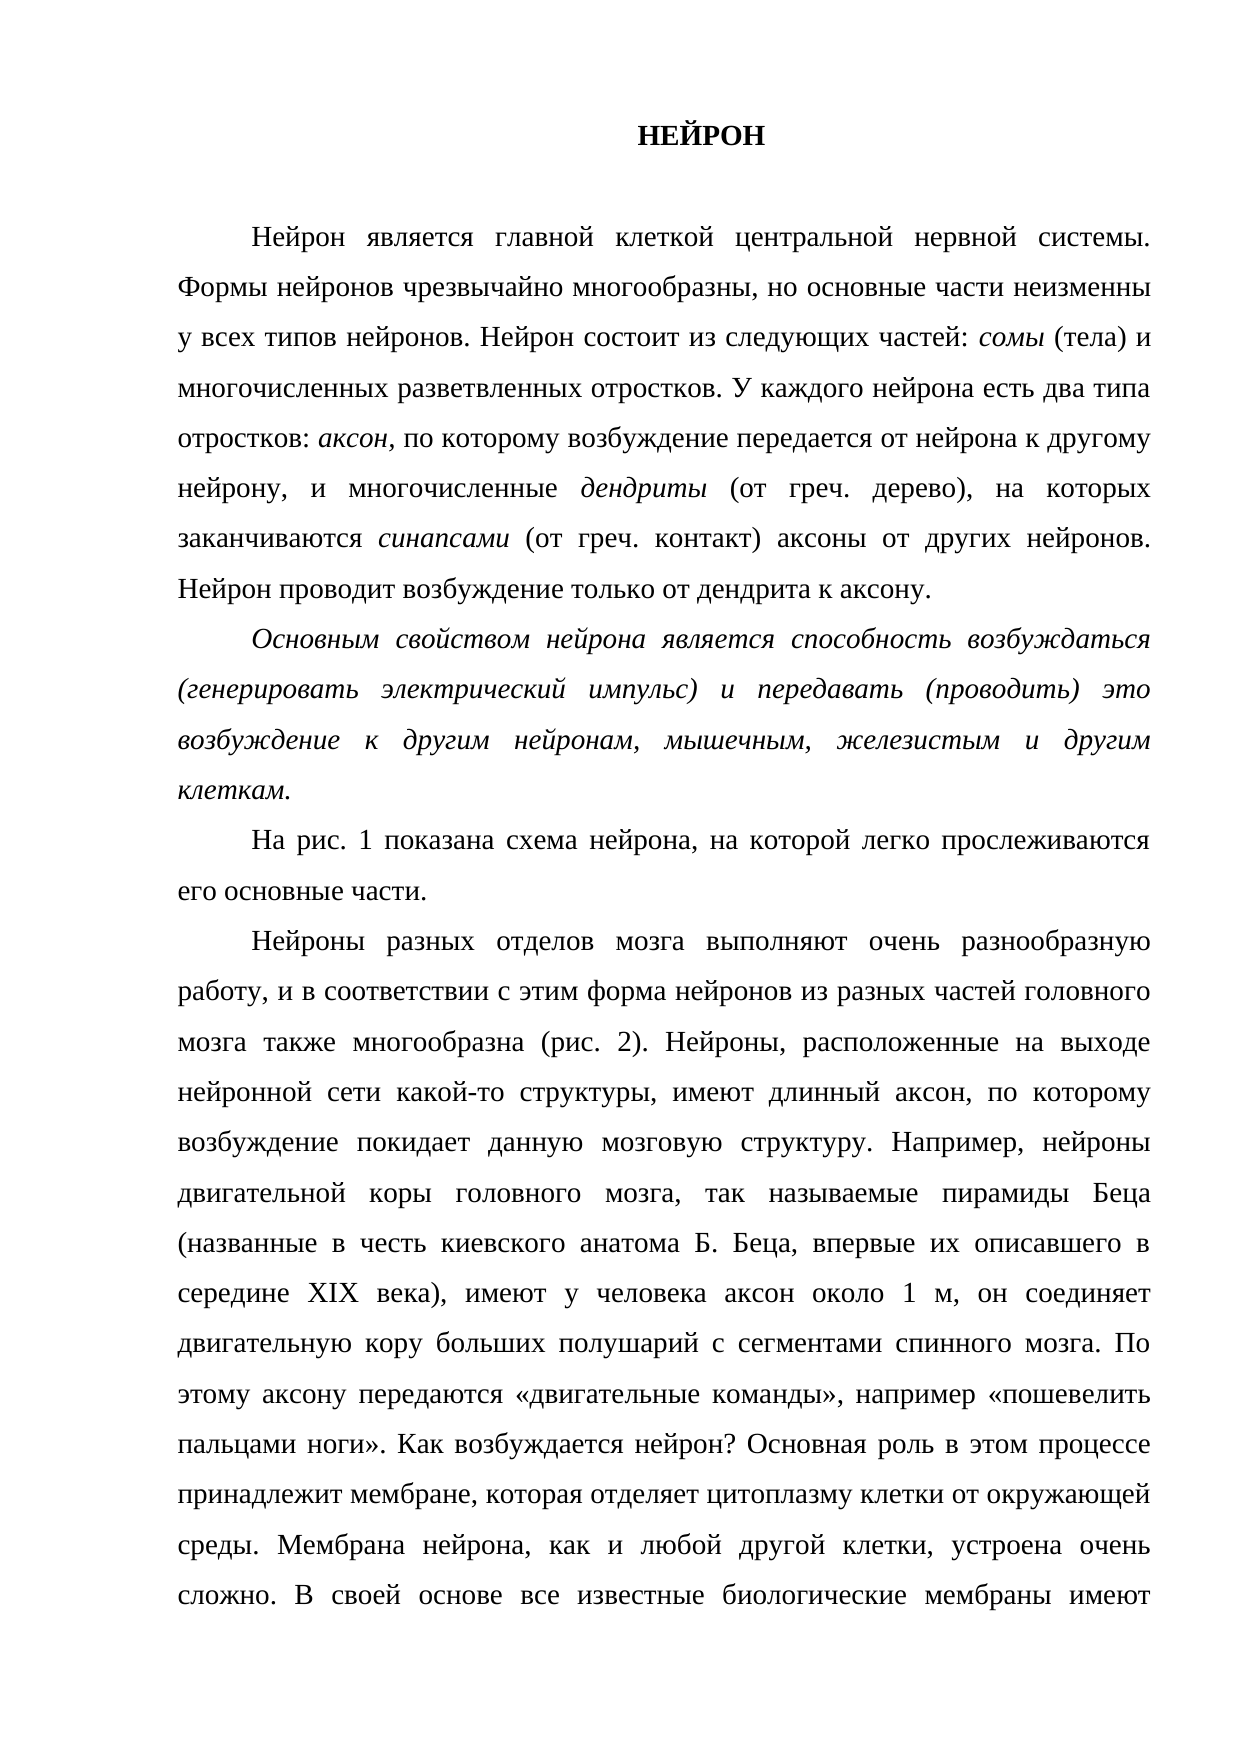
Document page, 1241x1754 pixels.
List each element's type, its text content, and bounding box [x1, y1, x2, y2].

text НЕЙРОН [177, 118, 1152, 152]
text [177, 923, 1152, 1611]
text Основным свойством нейрона является способность возбуждаться (генерировать электрический импульс) и передавать (проводить) это возбуждение к другим нейронам, мышечным, железистым и другим клеткам. [177, 621, 1152, 806]
text Нейрон является главной клеткой центральной нервной системы. Формы нейронов чрезвычайно многообразны, но основные части неизменны у всех типов нейронов. Нейрон состоит из следующих частей: сомы (тела) и многочисленных разветвленных отростков. У каждого нейрона есть два типа отростков: аксон, по которому возбуждение передается от нейрона к другому нейрону, и многочисленные дендриты (от греч. дерево), на которых заканчиваются синапсами (от греч. контакт) аксоны от других нейронов. Нейрон проводит возбуждение только от дендрита к аксону. [177, 219, 1152, 604]
text На рис. 1 показана схема нейрона, на которой легко прослеживаются его основные части. [177, 822, 1152, 906]
